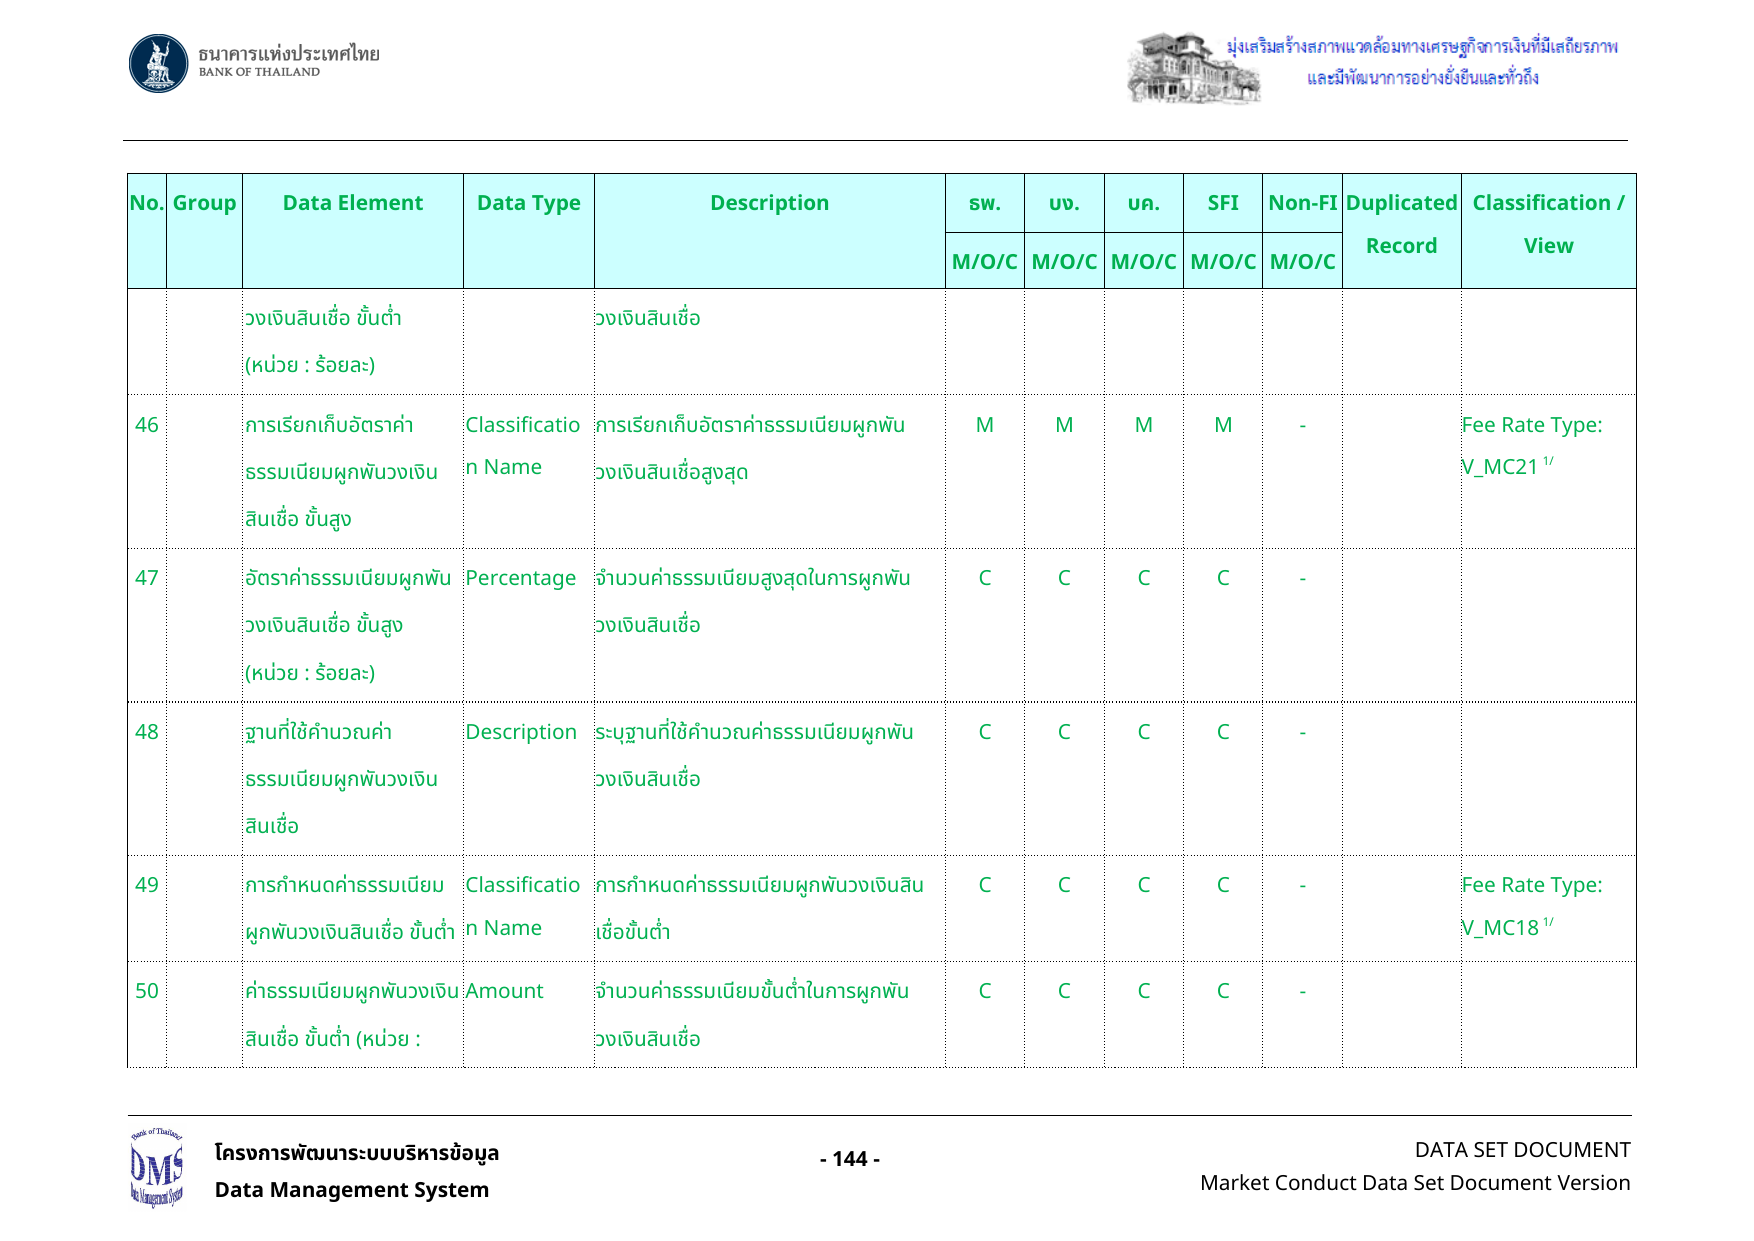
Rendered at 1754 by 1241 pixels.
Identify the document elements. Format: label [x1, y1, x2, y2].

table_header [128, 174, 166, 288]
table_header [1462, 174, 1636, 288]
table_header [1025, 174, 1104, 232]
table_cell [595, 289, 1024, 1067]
picture [118, 24, 391, 103]
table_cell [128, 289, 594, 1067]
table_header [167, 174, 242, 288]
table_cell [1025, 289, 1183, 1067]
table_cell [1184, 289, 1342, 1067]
picture [1126, 28, 1622, 108]
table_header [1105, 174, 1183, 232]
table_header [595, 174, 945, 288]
picture [127, 1123, 187, 1212]
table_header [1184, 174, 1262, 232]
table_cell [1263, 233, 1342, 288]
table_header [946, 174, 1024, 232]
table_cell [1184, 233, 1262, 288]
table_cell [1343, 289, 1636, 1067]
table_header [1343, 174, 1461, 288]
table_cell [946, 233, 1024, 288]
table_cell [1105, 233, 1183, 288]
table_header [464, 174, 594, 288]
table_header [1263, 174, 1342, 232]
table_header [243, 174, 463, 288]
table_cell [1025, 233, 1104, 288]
